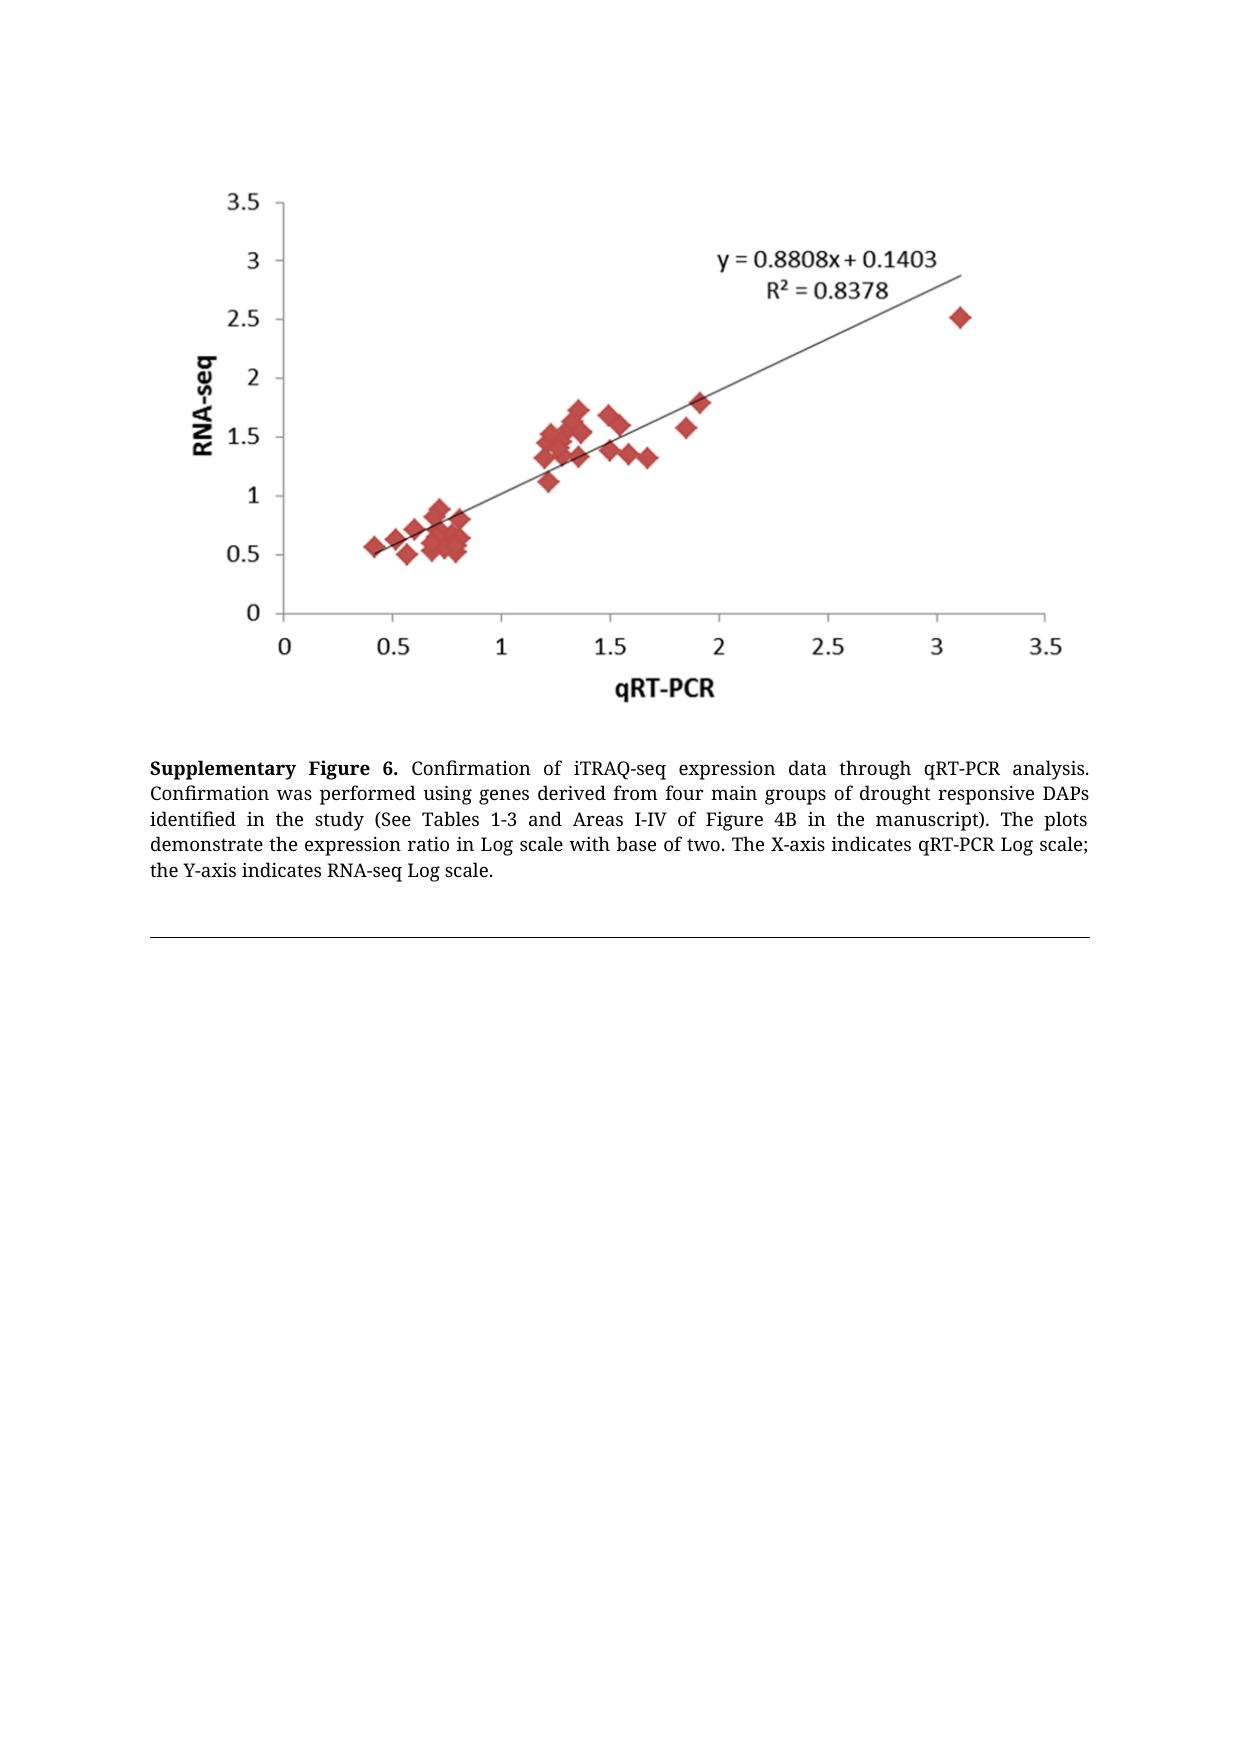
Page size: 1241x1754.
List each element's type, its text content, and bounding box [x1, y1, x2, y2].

text Supplementary Figure 6. Confirmation of iTRAQ-seq expression data through qRT-PCR analysis. Confirmation was performed using genes derived from four main groups of drought responsive DAPs identified in the study (See Tables 1-3 and Areas I-IV of Figure 4B in the manuscript). The plots demonstrate the expression ratio in Log scale with base of two. The X-axis indicates qRT-PCR Log scale; the Y-axis indicates RNA-seq Log scale. [150, 755, 1090, 883]
picture [150, 150, 1091, 731]
